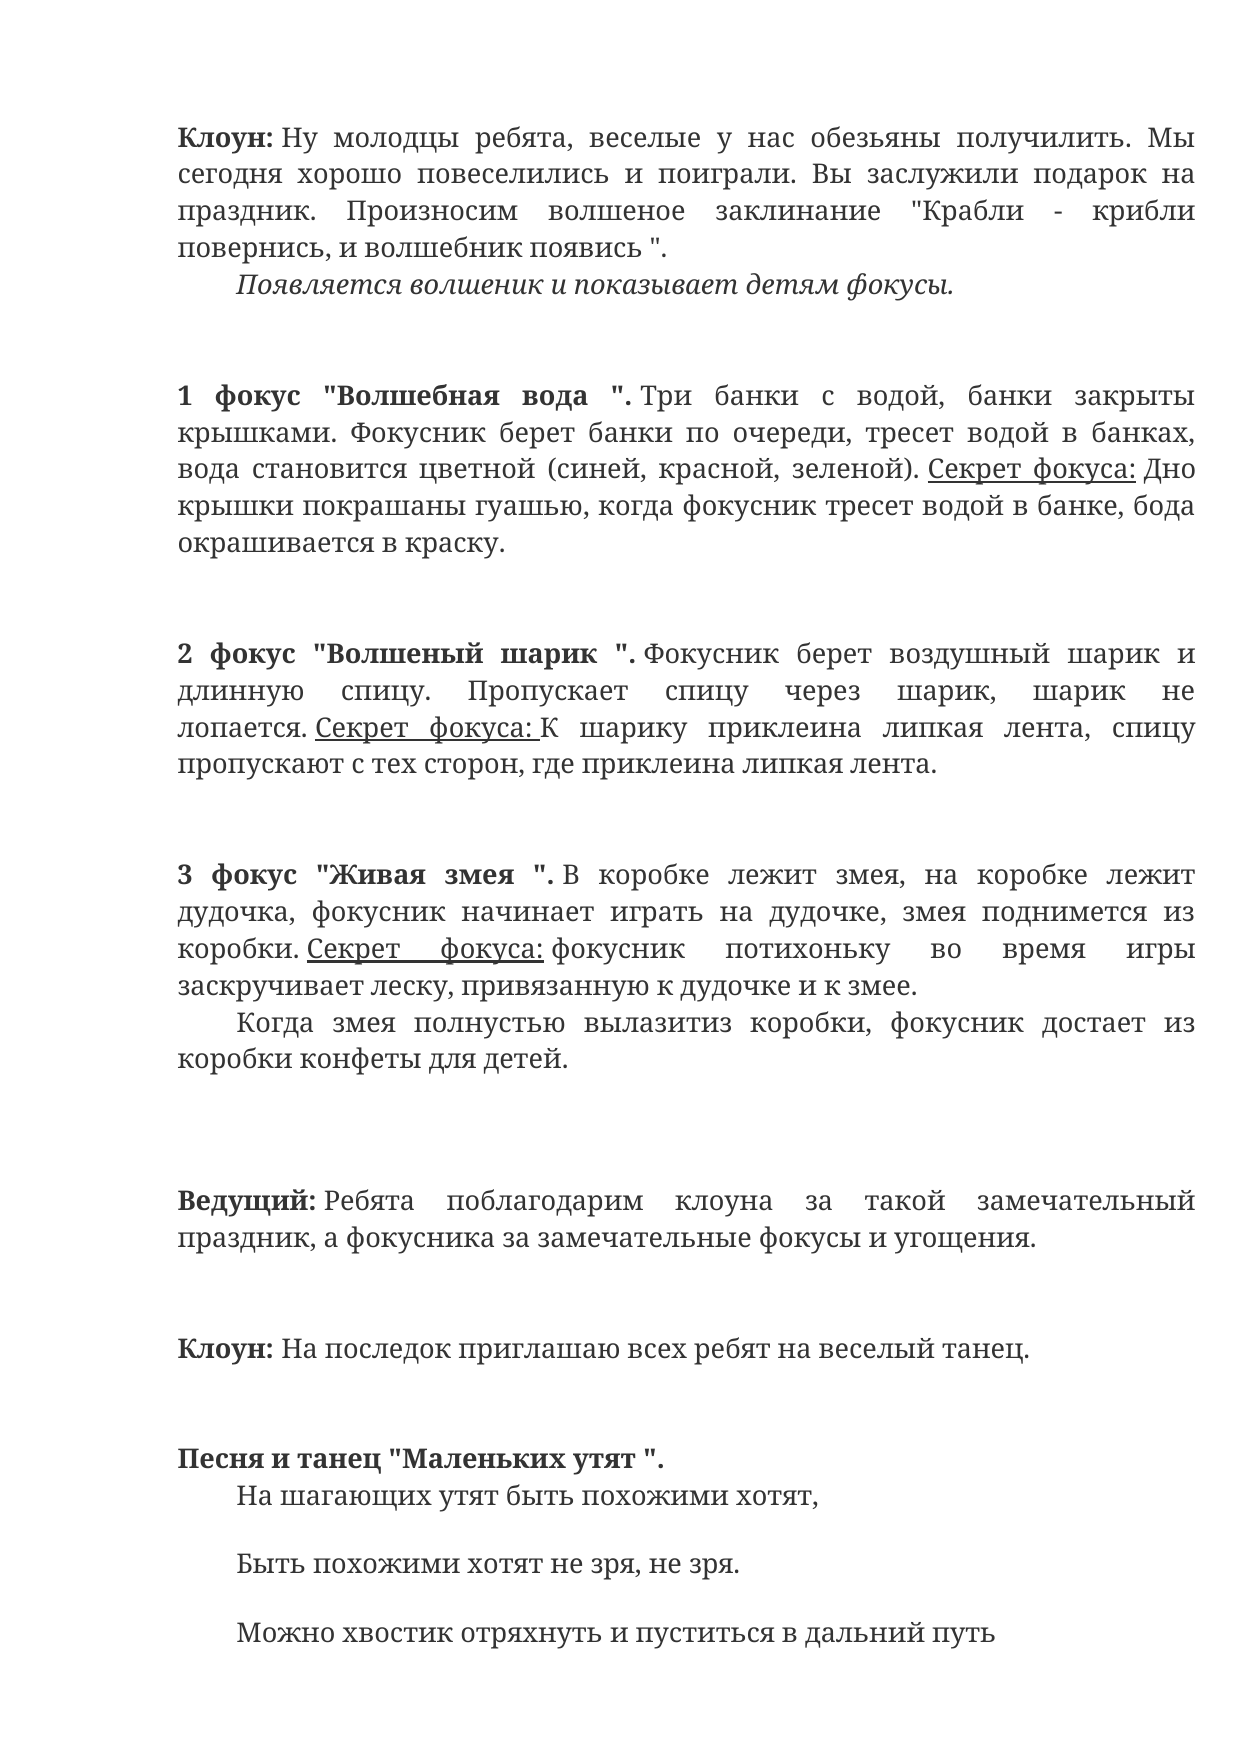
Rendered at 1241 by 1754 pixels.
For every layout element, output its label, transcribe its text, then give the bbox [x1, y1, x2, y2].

text Ведущий: Ребята поблагодарим клоуна за такой замечательный праздник, а фокусника за замечательные фокусы и угощения. [177, 1108, 1196, 1256]
text 2 фокус "Волшеный шарик ". Фокусник берет воздушный шарик и длинную спицу. Пропускает спицу через шарик, шарик не лопается. Секрет фокуса: К шарику приклеина липкая лента, спицу пропускают с тех сторон, где приклеина липкая лента. [177, 561, 1196, 782]
text 3 фокус "Живая змея ". В коробке лежит змея, на коробке лежит дудочка, фокусник начинает играть на дудочке, змея поднимется из коробки. Секрет фокуса: фокусник потихоньку во время игры заскручивает леску, привязанную к дудочке и к змее. [177, 782, 1196, 1003]
text Клоун: На последок приглашаю всех ребят на веселый танец. [177, 1256, 1196, 1366]
text 1 фокус "Волшебная вода ". Три банки с водой, банки закрыты крышками. Фокусник берет банки по очереди, тресет водой в банках, вода становится цветной (синей, красной, зеленой). Секрет фокуса: Дно крышки покрашаны гуашью, когда фокусник тресет водой в банке, бода окрашивается в краску. [177, 302, 1196, 561]
text Появляется волшеник и показывает детям фокусы. [177, 266, 1196, 302]
text Песня и танец "Маленьких утят ". [177, 1366, 1196, 1477]
text Когда змея полнустью вылазитиз коробки, фокусник достает из коробки конфеты для детей. [177, 1003, 1196, 1077]
text Быть похожими хотят не зря, не зря. [177, 1545, 1196, 1582]
text Можно хвостик отряхнуть и пуститься в дальний путь [177, 1613, 1196, 1650]
text На шагающих утят быть похожими хотят, [177, 1477, 1196, 1514]
text Клоун: Ну молодцы ребята, веселые у нас обезьяны получилить. Мы сегодня хорошо повеселились и поиграли. Вы заслужили подарок на праздник. Произносим волшеное заклинание "Крабли - крибли повернись, и волшебник появись ". [177, 44, 1196, 266]
